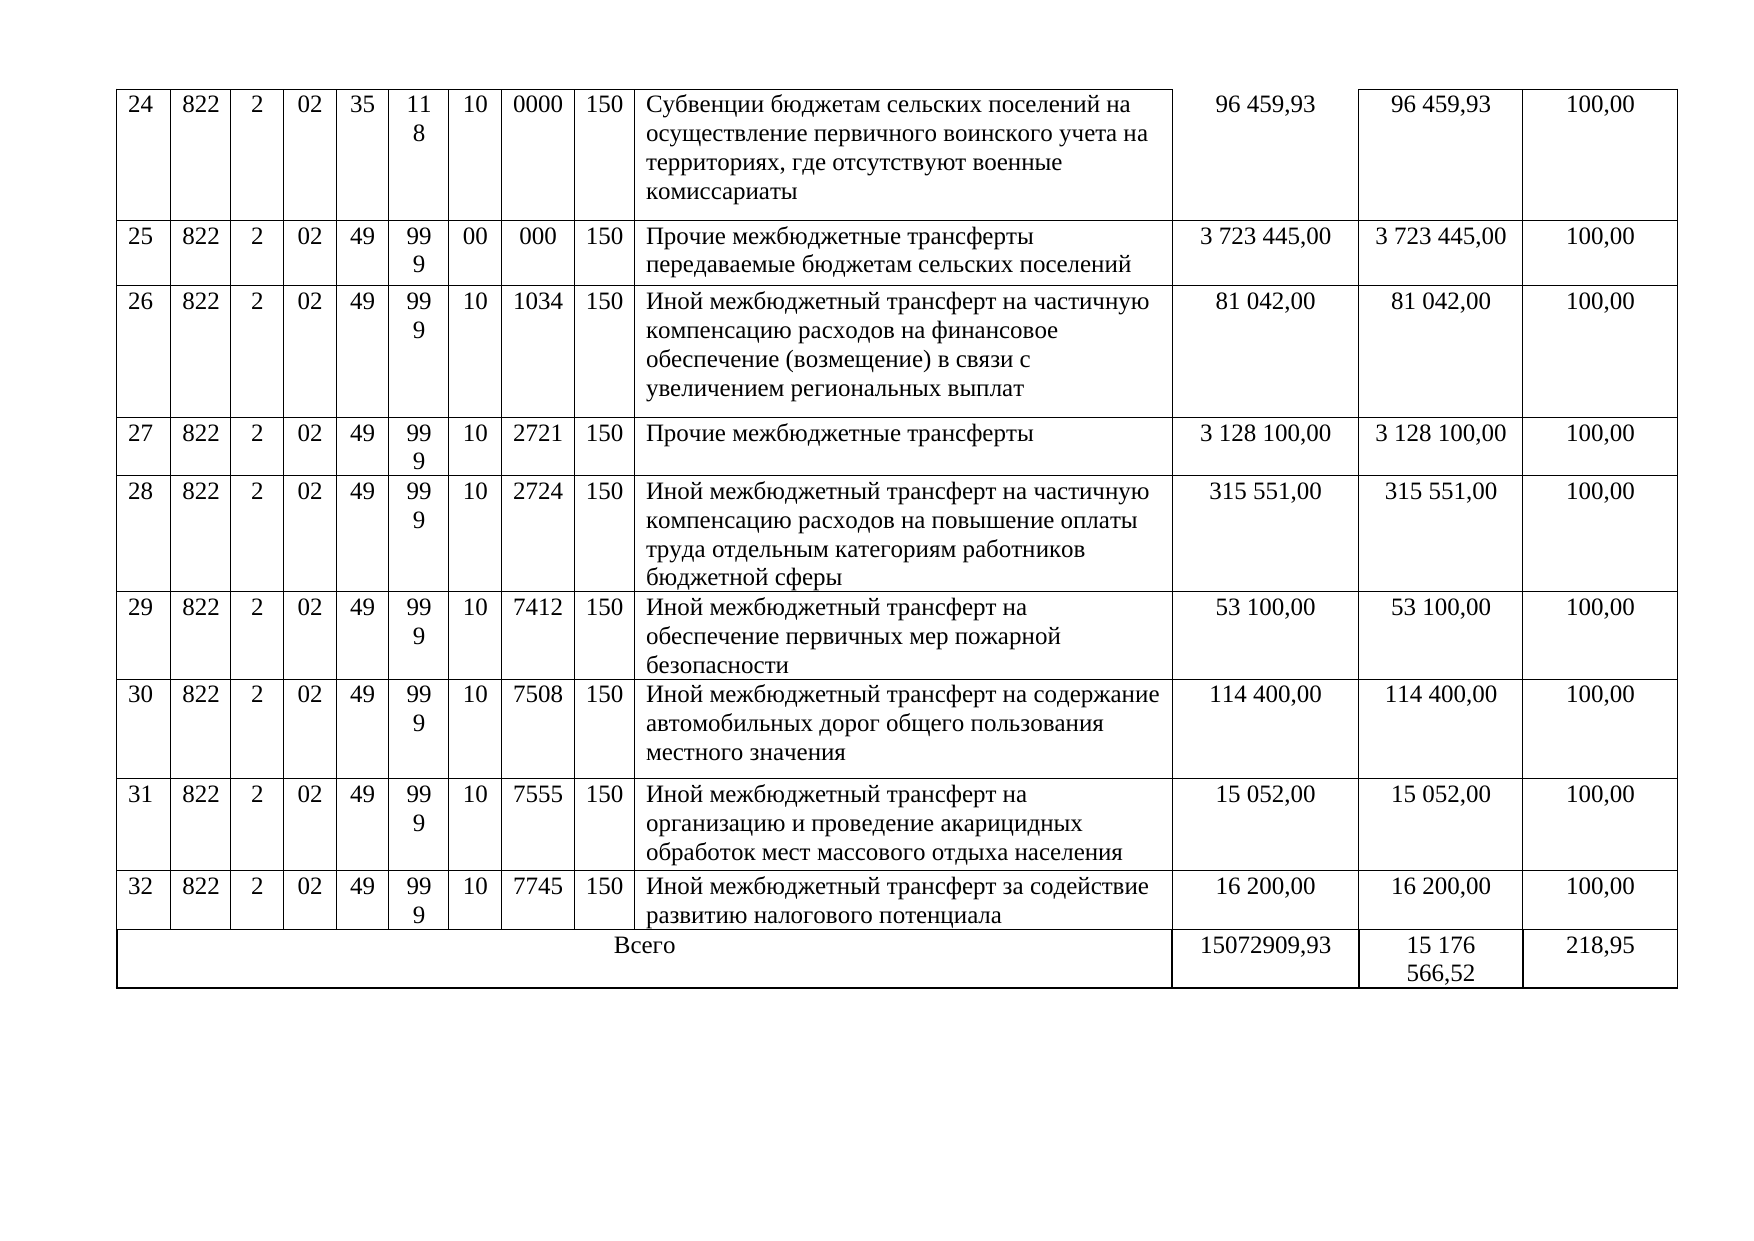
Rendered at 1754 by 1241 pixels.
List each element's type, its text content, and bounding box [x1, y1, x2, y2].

table_cell 218,95 [1524, 930, 1677, 987]
table_cell 999 [389, 871, 448, 929]
table_cell 02 [284, 90, 336, 220]
table_cell 81 042,00 [1359, 286, 1522, 417]
table_cell 100,00 [1523, 286, 1677, 417]
table_cell 999 [389, 286, 448, 417]
table_cell 999 [389, 680, 448, 778]
table_cell 100,00 [1523, 680, 1677, 778]
table_cell 15 052,00 [1359, 779, 1522, 870]
table_cell Иной межбюджетный трансферт на содержание автомобильных дорог общего пользования местного значения [635, 680, 1172, 778]
table_cell 02 [284, 680, 336, 778]
table_cell 100,00 [1523, 592, 1677, 678]
table_cell 02 [284, 221, 336, 285]
table_cell 15 176 566,52 [1360, 930, 1522, 987]
table_cell 10 [449, 871, 501, 929]
table_cell 150 [575, 592, 634, 678]
table_cell 822 [171, 476, 230, 591]
table_cell 96 459,93 [1173, 89, 1358, 220]
table_cell 02 [284, 592, 336, 678]
table_cell 999 [389, 418, 448, 475]
table_cell 2 [231, 418, 283, 475]
table_cell 28 [117, 476, 170, 591]
table_cell 822 [171, 90, 230, 220]
table_cell 2 [231, 90, 283, 220]
table_cell 31 [117, 779, 170, 870]
table_cell 100,00 [1523, 779, 1677, 870]
table_cell Всего [118, 930, 1171, 987]
table_cell 822 [171, 779, 230, 870]
table_cell Иной межбюджетный трансферт за содействие развитию налогового потенциала [635, 871, 1172, 929]
table_cell 35 [337, 90, 388, 220]
table_cell 49 [337, 779, 388, 870]
table_cell 02 [284, 476, 336, 591]
table_cell 2 [231, 476, 283, 591]
table_cell 53 100,00 [1359, 592, 1522, 678]
table_cell 150 [575, 221, 634, 285]
table_cell 000 [502, 221, 574, 285]
table_cell 02 [284, 779, 336, 870]
table_cell 315 551,00 [1173, 476, 1358, 591]
table_cell 100,00 [1523, 871, 1677, 929]
table_cell 3 723 445,00 [1173, 221, 1358, 285]
table_cell 7745 [502, 871, 574, 929]
table_cell 15072909,93 [1173, 930, 1358, 987]
table_cell 49 [337, 871, 388, 929]
table_cell 16 200,00 [1173, 871, 1358, 929]
table_cell 10 [449, 90, 501, 220]
table_cell 02 [284, 871, 336, 929]
table_cell 49 [337, 476, 388, 591]
table_cell 7555 [502, 779, 574, 870]
table_cell 114 400,00 [1359, 680, 1522, 778]
table_cell 02 [284, 418, 336, 475]
table_cell 822 [171, 418, 230, 475]
table_cell 26 [117, 286, 170, 417]
table_cell 114 400,00 [1173, 680, 1358, 778]
table_cell 49 [337, 680, 388, 778]
table_cell 150 [575, 871, 634, 929]
table_cell 150 [575, 680, 634, 778]
table_cell Прочие межбюджетные трансферты [635, 418, 1172, 475]
table_cell 822 [171, 286, 230, 417]
table_cell 100,00 [1523, 476, 1677, 591]
table_cell 49 [337, 286, 388, 417]
table_cell 0000 [502, 90, 574, 220]
table_cell 10 [449, 418, 501, 475]
table_cell 2 [231, 286, 283, 417]
table_cell 150 [575, 779, 634, 870]
table_cell 16 200,00 [1359, 871, 1522, 929]
table_cell 999 [389, 221, 448, 285]
table_cell Иной межбюджетный трансферт на частичную компенсацию расходов на финансовое обеспечение (возмещение) в связи с увеличением региональных выплат [635, 286, 1172, 417]
table_cell Прочие межбюджетные трансферты передаваемые бюджетам сельских поселений [635, 221, 1172, 285]
table_cell 24 [117, 90, 170, 220]
table_cell 10 [449, 286, 501, 417]
table_cell 2724 [502, 476, 574, 591]
table_cell 00 [449, 221, 501, 285]
table_cell 100,00 [1523, 221, 1677, 285]
table_cell 10 [449, 476, 501, 591]
table_cell Иной межбюджетный трансферт на частичную компенсацию расходов на повышение оплаты труда отдельным категориям работников бюджетной сферы [635, 476, 1172, 591]
table_cell 30 [117, 680, 170, 778]
table_cell 100,00 [1523, 418, 1677, 475]
table_cell 999 [389, 592, 448, 678]
table_cell 150 [575, 418, 634, 475]
table_cell 1034 [502, 286, 574, 417]
table_cell 15 052,00 [1173, 779, 1358, 870]
table_cell 32 [117, 871, 170, 929]
table_cell 49 [337, 418, 388, 475]
table_cell 49 [337, 221, 388, 285]
table_cell 150 [575, 286, 634, 417]
table_cell 118 [389, 90, 448, 220]
table_cell 999 [389, 476, 448, 591]
table_cell 7508 [502, 680, 574, 778]
table_cell 27 [117, 418, 170, 475]
table_cell 49 [337, 592, 388, 678]
table_cell 3 723 445,00 [1359, 221, 1522, 285]
table_cell 7412 [502, 592, 574, 678]
table_cell Субвенции бюджетам сельских поселений на осуществление первичного воинского учета на территориях, где отсутствуют военные комиссариаты [635, 90, 1172, 220]
table_cell 81 042,00 [1173, 286, 1358, 417]
table_cell Иной межбюджетный трансферт на организацию и проведение акарицидных обработок мест массового отдыха населения [635, 779, 1172, 870]
table_cell 2721 [502, 418, 574, 475]
table_cell 2 [231, 779, 283, 870]
table_cell 29 [117, 592, 170, 678]
table_cell 150 [575, 90, 634, 220]
table_cell Иной межбюджетный трансферт на обеспечение первичных мер пожарной безопасности [635, 592, 1172, 678]
table_cell 822 [171, 592, 230, 678]
table_cell 2 [231, 592, 283, 678]
table_cell 96 459,93 [1359, 90, 1522, 220]
table_cell 10 [449, 779, 501, 870]
table_cell 2 [231, 221, 283, 285]
table_cell 822 [171, 680, 230, 778]
table_cell 2 [231, 680, 283, 778]
table_cell 822 [171, 221, 230, 285]
table_cell 100,00 [1523, 90, 1677, 220]
table_cell 3 128 100,00 [1173, 418, 1358, 475]
table_cell 3 128 100,00 [1359, 418, 1522, 475]
table_cell 02 [284, 286, 336, 417]
table_cell 10 [449, 680, 501, 778]
table_cell 2 [231, 871, 283, 929]
table_cell 53 100,00 [1173, 592, 1358, 678]
table_cell 25 [117, 221, 170, 285]
table_cell 150 [575, 476, 634, 591]
table_cell 999 [389, 779, 448, 870]
table_cell 822 [171, 871, 230, 929]
table_cell 315 551,00 [1359, 476, 1522, 591]
table_cell 10 [449, 592, 501, 678]
